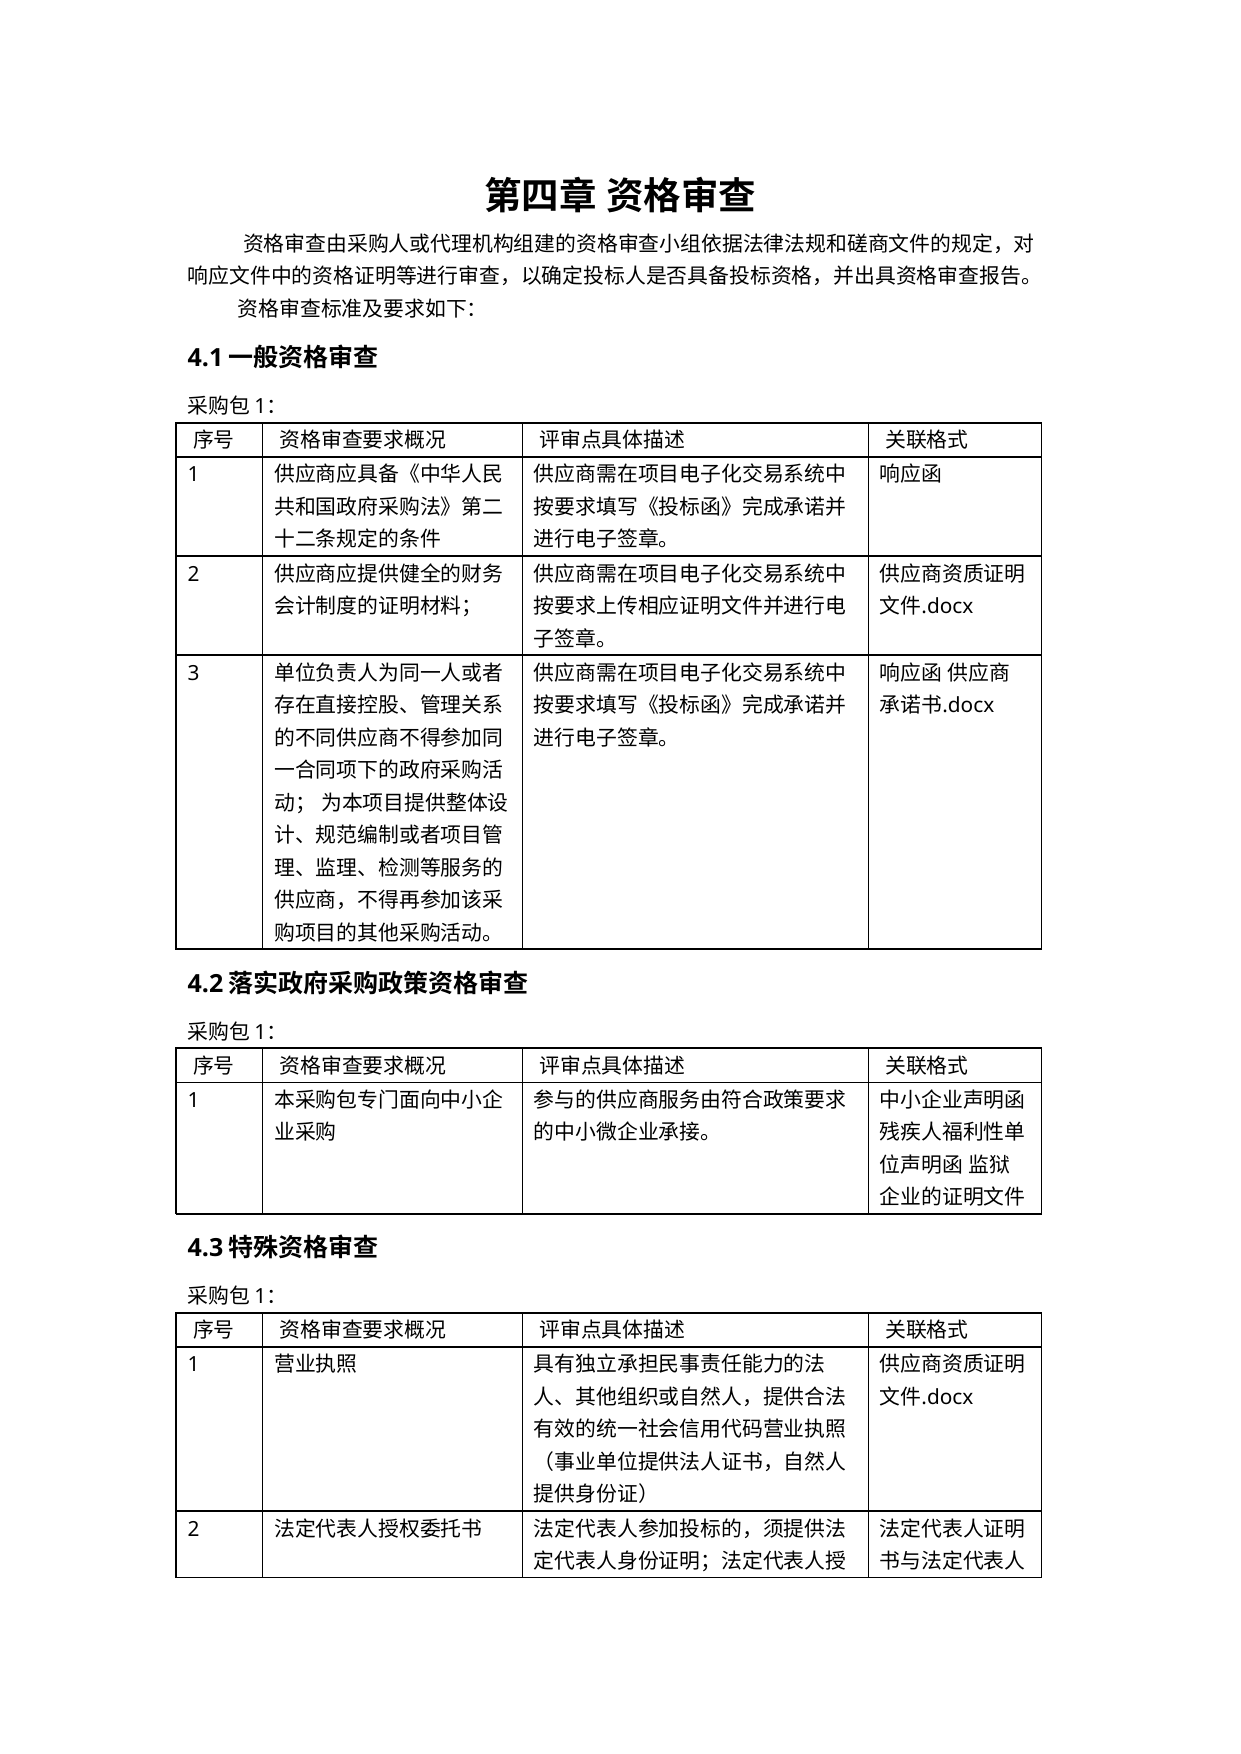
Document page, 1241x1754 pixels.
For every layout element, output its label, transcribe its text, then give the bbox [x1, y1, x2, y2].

table_cell 供应商需在项目电子化交易系统中按要求填写《投标函》完成承诺并进行电子签章。 [523, 458, 868, 555]
text 4.1一般资格审查 [187, 324, 1053, 389]
table_cell 供应商资质证明文件.docx [869, 1348, 1041, 1510]
text 采购包1： [187, 389, 1053, 422]
table_header 序号 [177, 1314, 262, 1346]
text 采购包1： [187, 1015, 1053, 1047]
table_header 评审点具体描述 [523, 424, 868, 456]
table_cell 响应函 供应商承诺书.docx [869, 656, 1041, 948]
table_header 关联格式 [869, 1049, 1041, 1081]
text 第四章 资格审查 [187, 162, 1053, 227]
table_header 关联格式 [869, 424, 1041, 456]
table_cell 供应商需在项目电子化交易系统中按要求填写《投标函》完成承诺并进行电子签章。 [523, 656, 868, 948]
table_cell 供应商应提供健全的财务会计制度的证明材料； [263, 557, 522, 654]
table_header 序号 [177, 424, 262, 456]
table_cell 本采购包专门面向中小企业采购 [263, 1083, 522, 1213]
table_cell 供应商应具备《中华人民共和国政府采购法》第二十二条规定的条件 [263, 458, 522, 555]
table_header 资格审查要求概况 [263, 1314, 522, 1346]
text 资格审查标准及要求如下： [187, 292, 1053, 324]
table_header 资格审查要求概况 [263, 424, 522, 456]
table_cell 单位负责人为同一人或者存在直接控股、管理关系的不同供应商不得参加同一合同项下的政府采购活动； 为本项目提供整体设计、规范编制或者项目管理、监理、检测等服务的供应商，不得再参加该采购项目的其他采购活动。 [263, 656, 522, 948]
table_cell 3 [177, 656, 262, 948]
table_cell 1 [177, 458, 262, 555]
table_header 评审点具体描述 [523, 1049, 868, 1081]
table_cell 供应商需在项目电子化交易系统中按要求上传相应证明文件并进行电子签章。 [523, 557, 868, 654]
text 采购包1： [187, 1279, 1053, 1312]
text 4.3特殊资格审查 [187, 1214, 1053, 1279]
table_header 资格审查要求概况 [263, 1049, 522, 1081]
table_cell 中小企业声明函 残疾人福利性单位声明函 监狱企业的证明文件 [869, 1083, 1041, 1213]
table_cell 营业执照 [263, 1348, 522, 1510]
table_cell 1 [177, 1348, 262, 1510]
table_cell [523, 1512, 868, 1577]
table_header 序号 [177, 1049, 262, 1081]
table_header 关联格式 [869, 1314, 1041, 1346]
table_cell 供应商资质证明文件.docx [869, 557, 1041, 654]
table_header 评审点具体描述 [523, 1314, 868, 1346]
table_cell 2 [177, 557, 262, 654]
table_cell 法定代表人授权委托书 [263, 1512, 522, 1577]
table_cell 响应函 [869, 458, 1041, 555]
text 4.2落实政府采购政策资格审查 [187, 950, 1053, 1015]
table_cell 具有独立承担民事责任能力的法人、其他组织或自然人，提供合法有效的统一社会信用代码营业执照（事业单位提供法人证书，自然人提供身份证） [523, 1348, 868, 1510]
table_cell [869, 1512, 1041, 1577]
table_cell 参与的供应商服务由符合政策要求的中小微企业承接。 [523, 1083, 868, 1213]
table_cell 2 [177, 1512, 262, 1577]
table_cell 1 [177, 1083, 262, 1213]
text 资格审查由采购人或代理机构组建的资格审查小组依据法律法规和磋商文件的规定，对响应文件中的资格证明等进行审查，以确定投标人是否具备投标资格，并出具资格审查报告。 [187, 227, 1053, 292]
